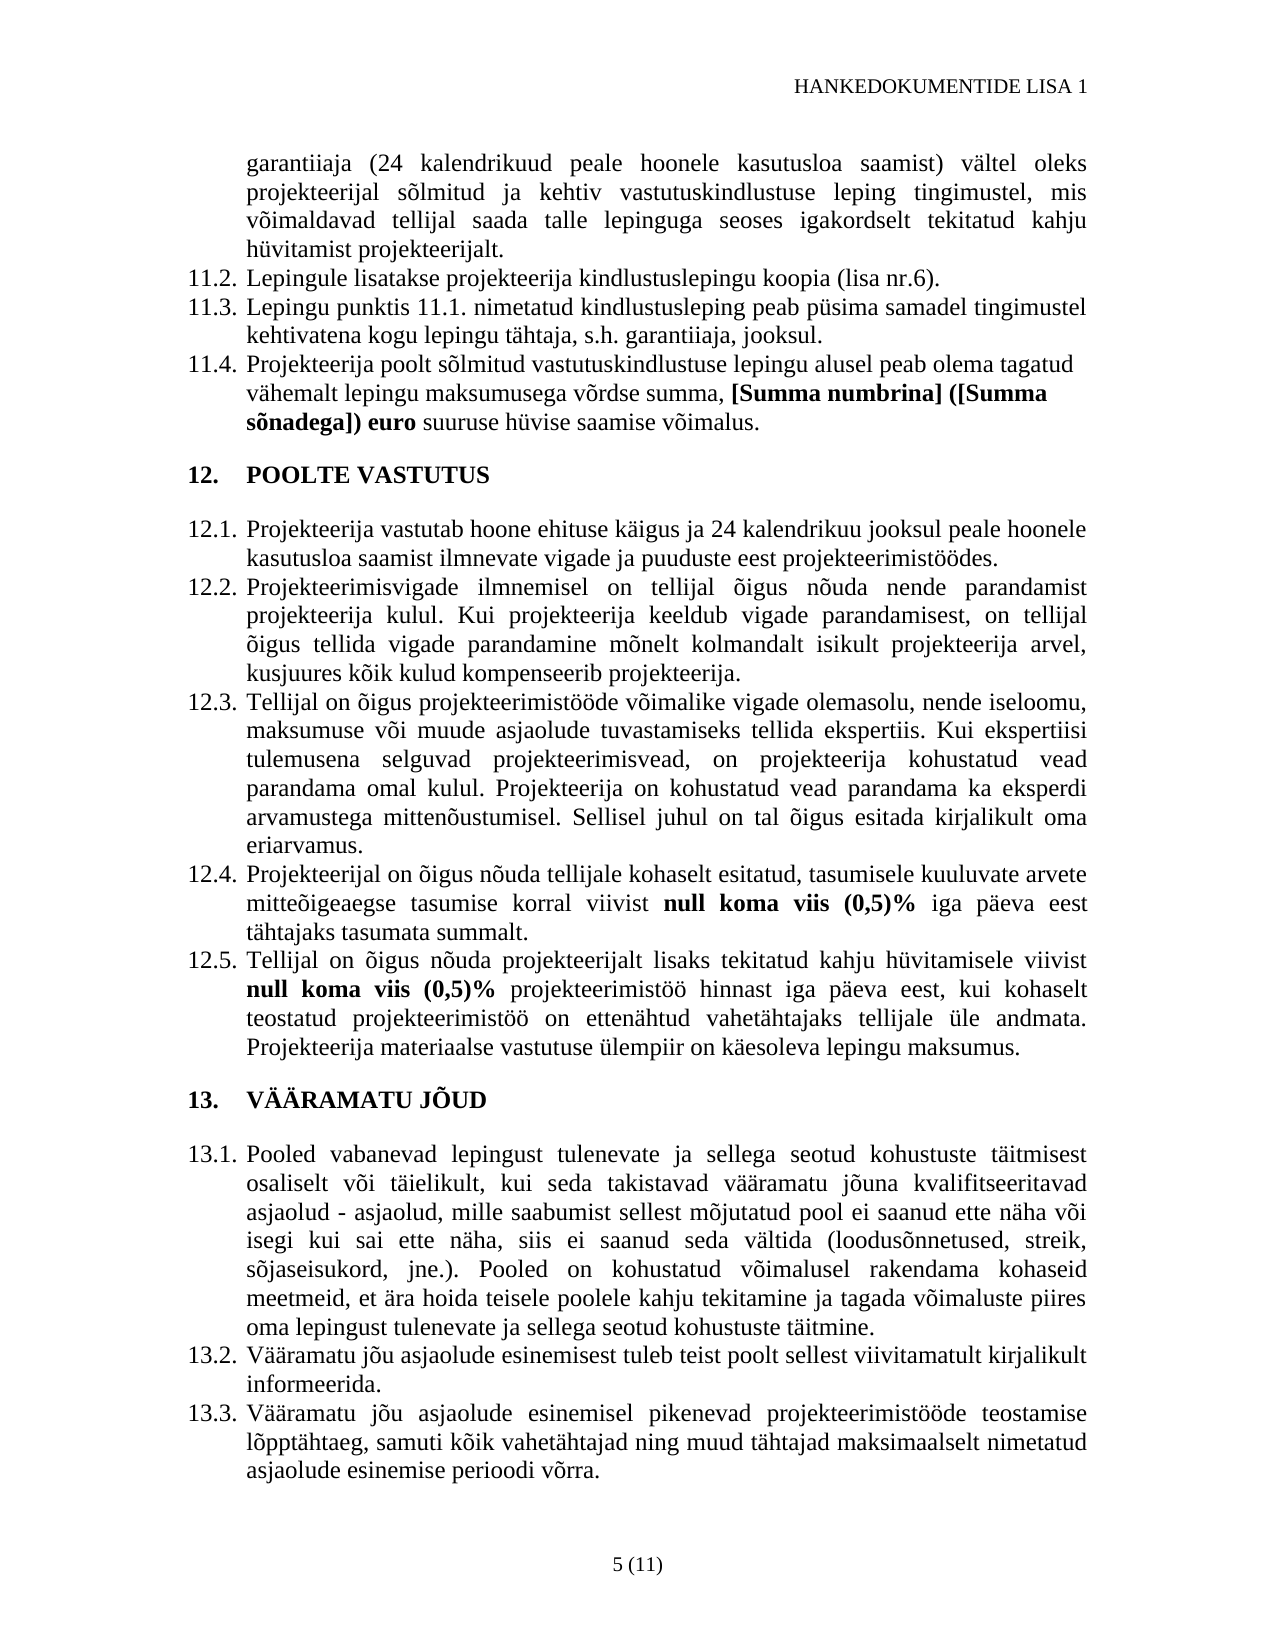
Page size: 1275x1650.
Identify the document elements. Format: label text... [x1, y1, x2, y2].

list Pooled vabanevad lepingust tulenevate ja sellega seotud kohustuste täitmisest osaliselt või täielikult, kui seda takistavad vääramatu jõuna kvalifitseeritavad asjaolud - asjaolud, mille saabumist sellest mõjutatud pool ei saanud ette näha või isegi kui sai ette näha, siis ei saanud seda vältida (loodusõnnetused, streik, sõjaseisukord, jne.). Pooled on kohustatud võimalusel rakendama kohaseid meetmeid, et ära hoida teisele poolele kahju tekitamine ja tagada võimaluste piires oma lepingust tulenevate ja sellega seotud kohustuste täitmine. [187, 1139, 1088, 1340]
list Lepingule lisatakse projekteerija kindlustuslepingu koopia (lisa nr.6). [187, 263, 1088, 292]
list Projekteerija vastutab hoone ehituse käigus ja 24 kalendrikuu jooksul peale hoonele kasutusloa saamist ilmnevate vigade ja puuduste eest projekteerimistöödes. [187, 514, 1088, 572]
list Tellijal on õigus projekteerimistööde võimalike vigade olemasolu, nende iseloomu, maksumuse või muude asjaolude tuvastamiseks tellida ekspertiis. Kui ekspertiisi tulemusena selguvad projekteerimisvead, on projekteerija kohustatud vead parandama omal kulul. Projekteerija on kohustatud vead parandama ka eksperdi arvamustega mittenõustumisel. Sellisel juhul on tal õigus esitada kirjalikult oma eriarvamus. [187, 687, 1088, 859]
list Vääramatu jõu asjaolude esinemisel pikenevad projekteerimistööde teostamise lõpptähtaeg, samuti kõik vahetähtajad ning muud tähtajad maksimaalselt nimetatud asjaolude esinemise perioodi võrra. [187, 1398, 1088, 1484]
list Lepingu punktis 11.1. nimetatud kindlustusleping peab püsima samadel tingimustel kehtivatena kogu lepingu tähtaja, s.h. garantiiaja, jooksul. [187, 292, 1088, 349]
list Projekteerimisvigade ilmnemisel on tellijal õigus nõuda nende parandamist projekteerija kulul. Kui projekteerija keeldub vigade parandamisest, on tellijal õigus tellida vigade parandamine mõnelt kolmandalt isikult projekteerija arvel, kusjuures kõik kulud kompenseerib projekteerija. [187, 572, 1088, 687]
subtitle VÄÄRAMATU JÕUD [187, 1085, 1088, 1114]
list Projekteerija poolt sõlmitud vastutuskindlustuse lepingu alusel peab olema tagatud vähemalt lepingu maksumusega võrdse summa, [Summa numbrina] ([Summa sõnadega]) euro suuruse hüvise saamise võimalus. [187, 349, 1088, 435]
list Projekteerijal on õigus nõuda tellijale kohaselt esitatud, tasumisele kuuluvate arvete mitteõigeaegse tasumise korral viivist null koma viis (0,5)% iga päeva eest tähtajaks tasumata summalt. [187, 859, 1088, 945]
subtitle POOLTE VASTUTUS [187, 460, 1088, 489]
list Tellijal on õigus nõuda projekteerijalt lisaks tekitatud kahju hüvitamisele viivist null koma viis (0,5)% projekteerimistöö hinnast iga päeva eest, kui kohaselt teostatud projekteerimistöö on ettenähtud vahetähtajaks tellijale üle andmata. Projekteerija materiaalse vastutuse ülempiir on käesoleva lepingu maksumus. [187, 945, 1088, 1060]
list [187, 148, 1088, 263]
list Vääramatu jõu asjaolude esinemisest tuleb teist poolt sellest viivitamatult kirjalikult informeerida. [187, 1340, 1088, 1398]
